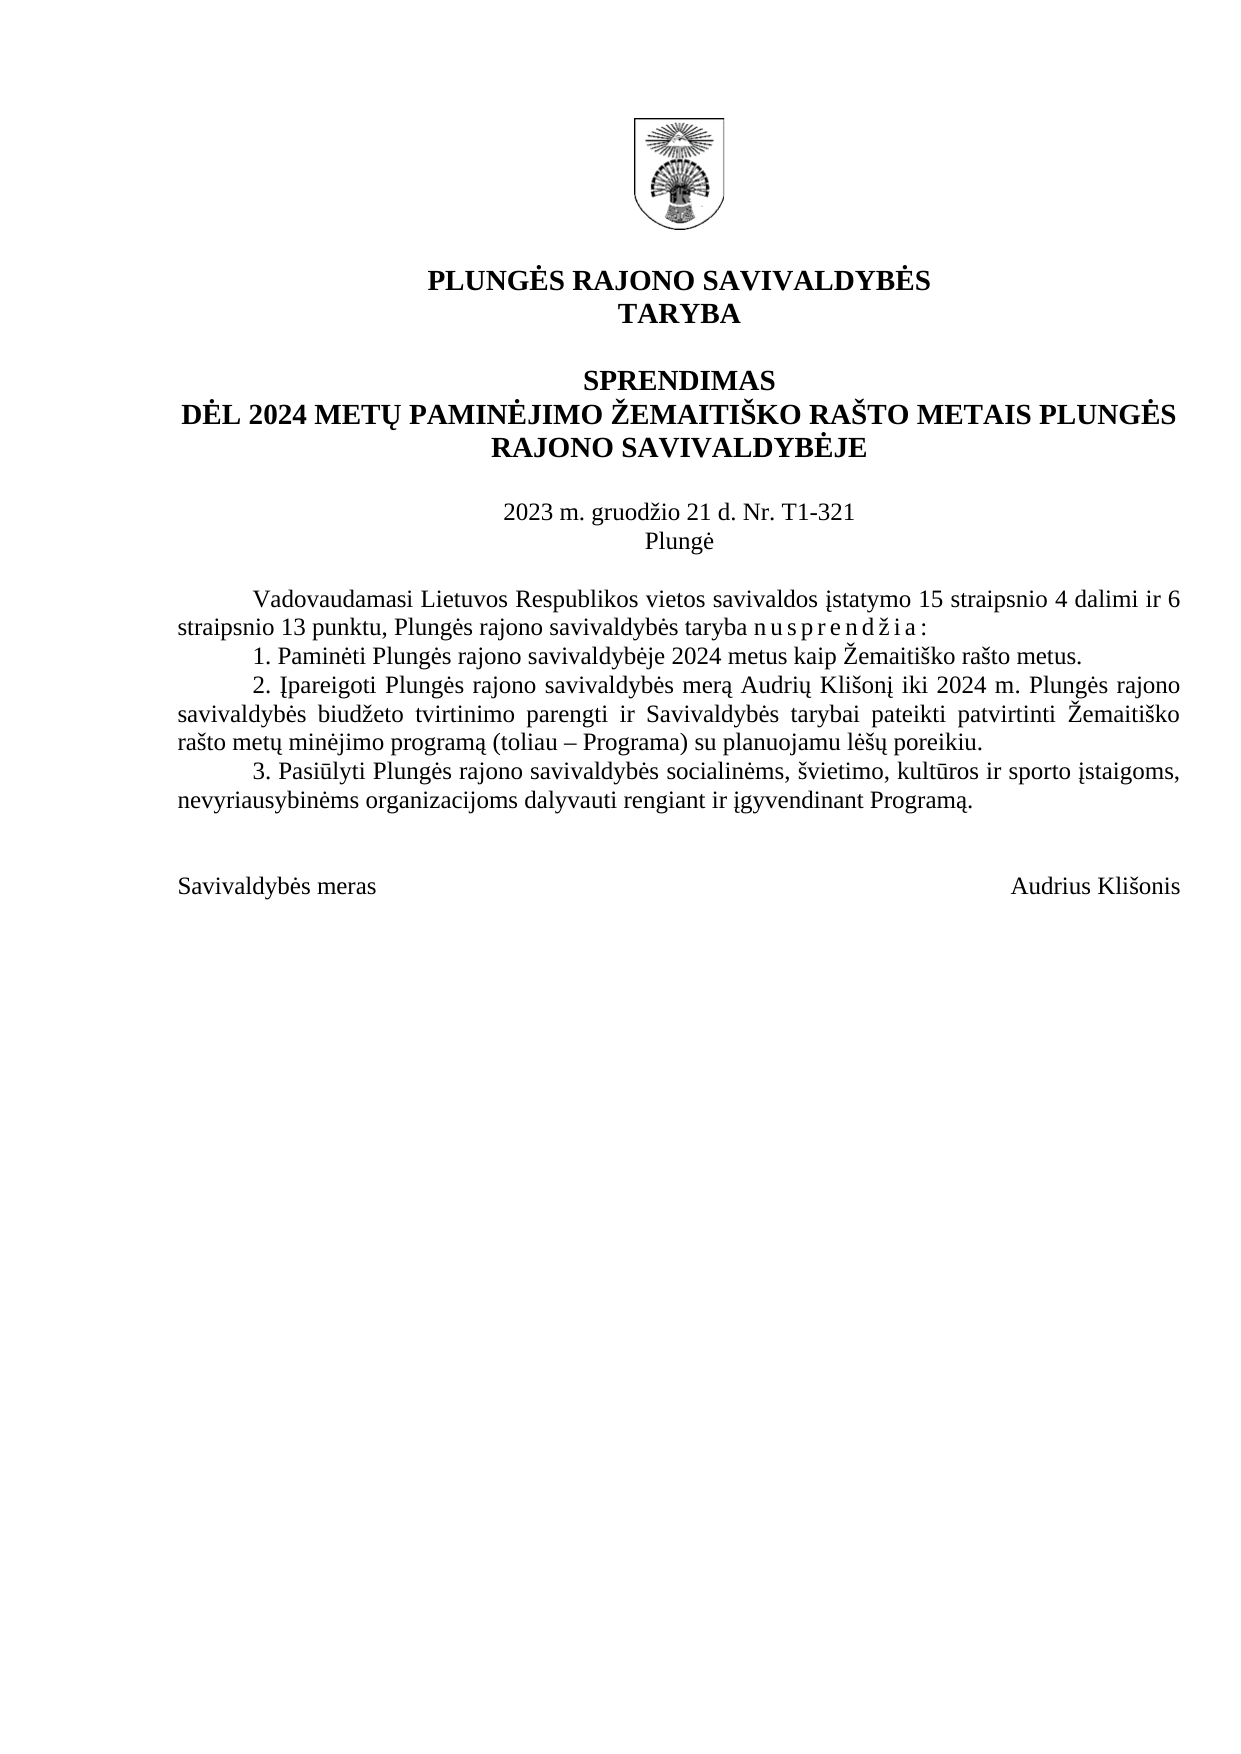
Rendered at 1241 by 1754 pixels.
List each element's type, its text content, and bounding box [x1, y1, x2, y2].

text Plungė [177, 526, 1181, 555]
picture [634, 118, 725, 230]
text 2. Įpareigoti Plungės rajono savivaldybės merą Audrių Klišonį iki 2024 m. Plungės rajono savivaldybės biudžeto tvirtinimo parengti ir Savivaldybės tarybai pateikti patvirtinti Žemaitiško rašto metų minėjimo programą (toliau – Programa) su planuojamu lėšų poreikiu. [177, 670, 1181, 756]
text 2023 m. gruodžio 21 d. Nr. T1-321 [177, 497, 1181, 526]
text PLUNGĖS RAJONO SAVIVALDYBĖS [177, 263, 1181, 296]
text Vadovaudamasi Lietuvos Respublikos vietos savivaldos įstatymo 15 straipsnio 4 dalimi ir 6 straipsnio 13 punktu, Plungės rajono savivaldybės taryba nusprendžia: [177, 584, 1181, 641]
text 1. Paminėti Plungės rajono savivaldybėje 2024 metus kaip Žemaitiško rašto metus. [177, 641, 1181, 670]
text 3. Pasiūlyti Plungės rajono savivaldybės socialinėms, švietimo, kultūros ir sporto įstaigoms, nevyriausybinėms organizacijoms dalyvauti rengiant ir įgyvendinant Programą. [177, 756, 1181, 814]
text TARYBA [177, 296, 1181, 330]
text SPRENDIMAS [177, 363, 1181, 397]
text DĖL 2024 metų paMINĖJIMO žemaitiško rašto metais plungės rajono savivaldybėje [177, 397, 1181, 464]
text Savivaldybės meras Audrius Klišonis [177, 871, 1181, 900]
